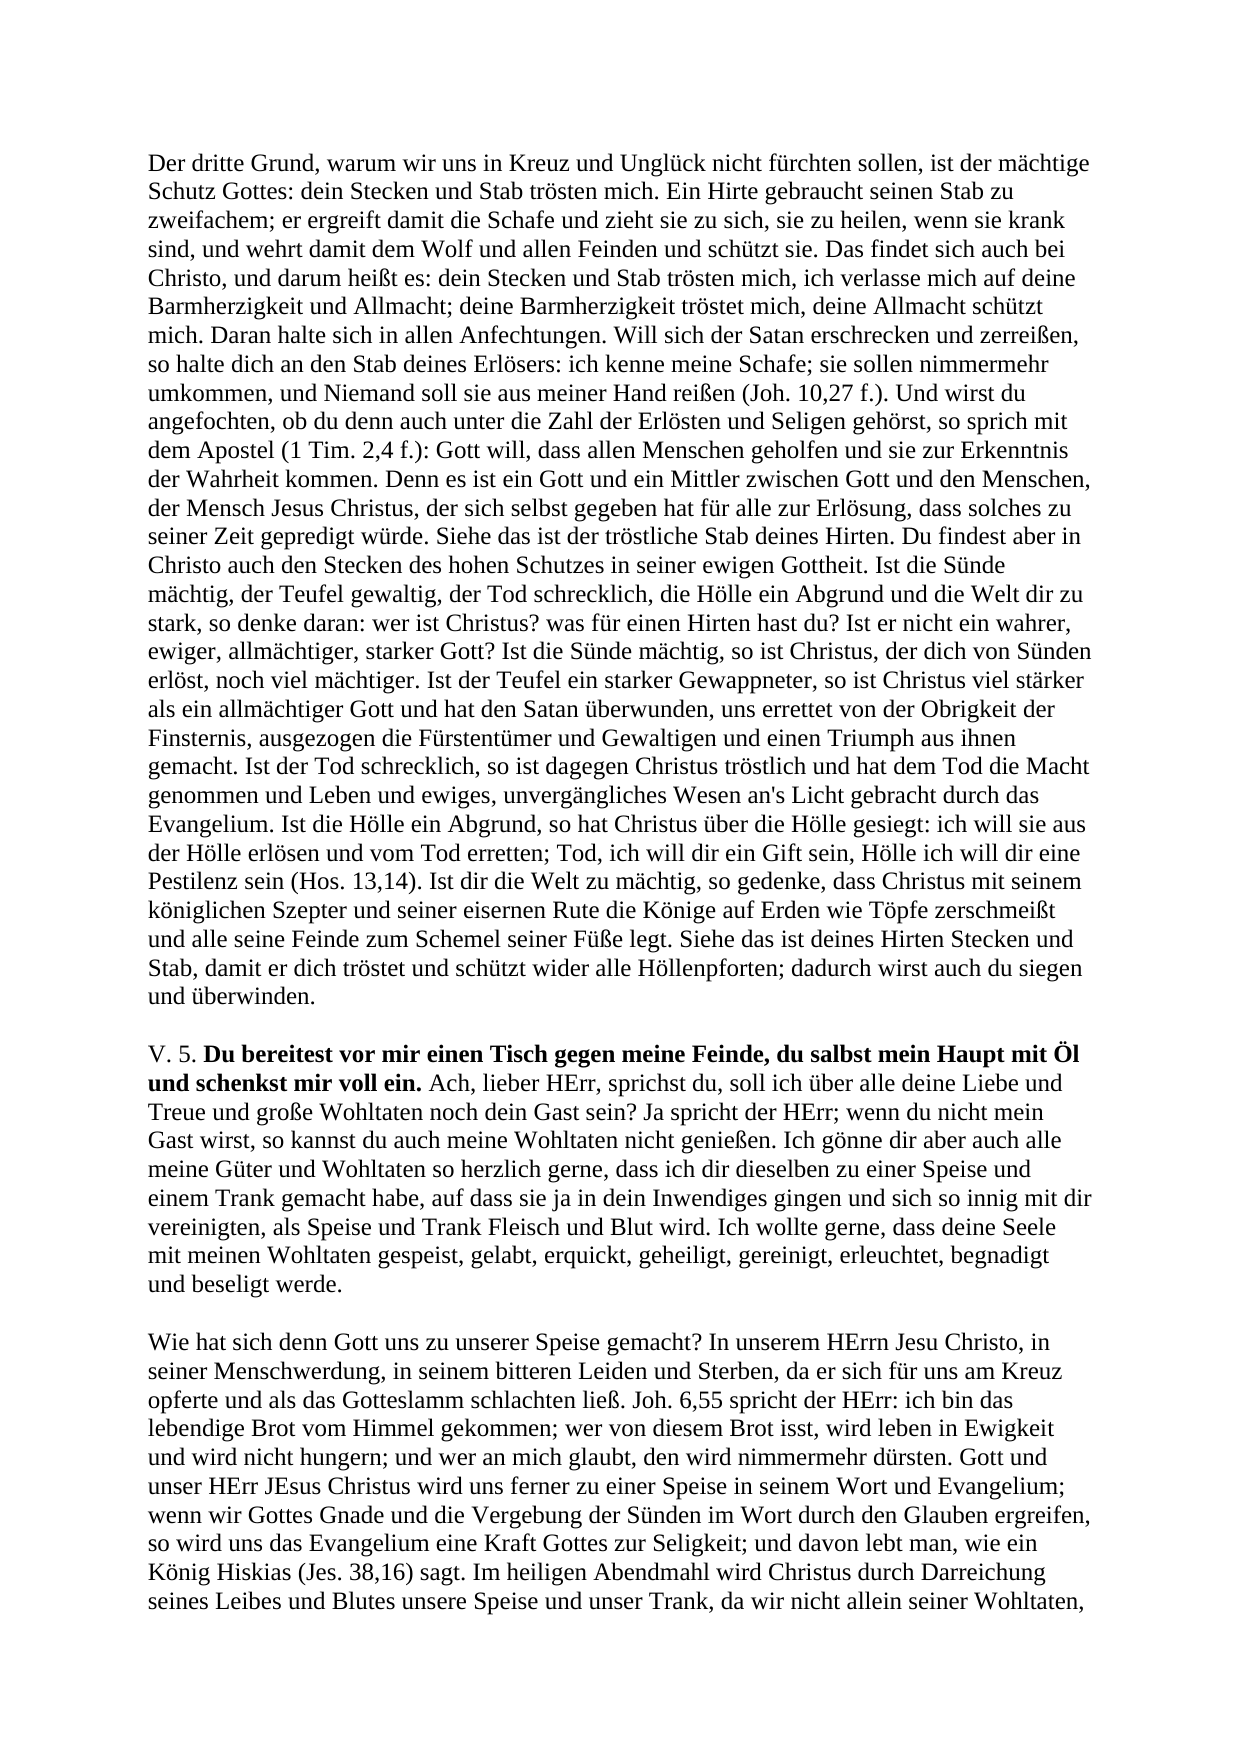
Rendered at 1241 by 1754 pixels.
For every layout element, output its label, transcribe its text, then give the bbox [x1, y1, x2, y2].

text V. 5. Du bereitest vor mir einen Tisch gegen meine Feinde, du salbst mein Haupt mit Öl und schenkst mir voll ein. Ach, lieber HErr, sprichst du, soll ich über alle deine Liebe und Treue und große Wohltaten noch dein Gast sein? Ja spricht der HErr; wenn du nicht mein Gast wirst, so kannst du auch meine Wohltaten nicht genießen. Ich gönne dir aber auch alle meine Güter und Wohltaten so herzlich gerne, dass ich dir dieselben zu einer Speise und einem Trank gemacht habe, auf dass sie ja in dein Inwendiges gingen und sich so innig mit dir vereinigten, als Speise und Trank Fleisch und Blut wird. Ich wollte gerne, dass deine Seele mit meinen Wohltaten gespeist, gelabt, erquickt, geheiligt, gereinigt, erleuchtet, begnadigt und beseligt werde. [148, 1039, 1093, 1298]
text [148, 1327, 1093, 1615]
text Der dritte Grund, warum wir uns in Kreuz und Unglück nicht fürchten sollen, ist der mächtige Schutz Gottes: dein Stecken und Stab trösten mich. Ein Hirte gebraucht seinen Stab zu zweifachem; er ergreift damit die Schafe und zieht sie zu sich, sie zu heilen, wenn sie krank sind, und wehrt damit dem Wolf und allen Feinden und schützt sie. Das findet sich auch bei Christo, und darum heißt es: dein Stecken und Stab trösten mich, ich verlasse mich auf deine Barmherzigkeit und Allmacht; deine Barmherzigkeit tröstet mich, deine Allmacht schützt mich. Daran halte sich in allen Anfechtungen. Will sich der Satan erschrecken und zerreißen, so halte dich an den Stab deines Erlösers: ich kenne meine Schafe; sie sollen nimmermehr umkommen, und Niemand soll sie aus meiner Hand reißen (Joh. 10,27 f.). Und wirst du angefochten, ob du denn auch unter die Zahl der Erlösten und Seligen gehörst, so sprich mit dem Apostel (1 Tim. 2,4 f.): Gott will, dass allen Menschen geholfen und sie zur Erkenntnis der Wahrheit kommen. Denn es ist ein Gott und ein Mittler zwischen Gott und den Menschen, der Mensch Jesus Christus, der sich selbst gegeben hat für alle zur Erlösung, dass solches zu seiner Zeit gepredigt würde. Siehe das ist der tröstliche Stab deines Hirten. Du findest aber in Christo auch den Stecken des hohen Schutzes in seiner ewigen Gottheit. Ist die Sünde mächtig, der Teufel gewaltig, der Tod schrecklich, die Hölle ein Abgrund und die Welt dir zu stark, so denke daran: wer ist Christus? was für einen Hirten hast du? Ist er nicht ein wahrer, ewiger, allmächtiger, starker Gott? Ist die Sünde mächtig, so ist Christus, der dich von Sünden erlöst, noch viel mächtiger. Ist der Teufel ein starker Gewappneter, so ist Christus viel stärker als ein allmächtiger Gott und hat den Satan überwunden, uns errettet von der Obrigkeit der Finsternis, ausgezogen die Fürstentümer und Gewaltigen und einen Triumph aus ihnen gemacht. Ist der Tod schrecklich, so ist dagegen Christus tröstlich und hat dem Tod die Macht genommen und Leben und ewiges, unvergängliches Wesen an's Licht gebracht durch das Evangelium. Ist die Hölle ein Abgrund, so hat Christus über die Hölle gesiegt: ich will sie aus der Hölle erlösen und vom Tod erretten; Tod, ich will dir ein Gift sein, Hölle ich will dir eine Pestilenz sein (Hos. 13,14). Ist dir die Welt zu mächtig, so gedenke, dass Christus mit seinem königlichen Szepter und seiner eisernen Rute die Könige auf Erden wie Töpfe zerschmeißt und alle seine Feinde zum Schemel seiner Füße legt. Siehe das ist deines Hirten Stecken und Stab, damit er dich tröstet und schützt wider alle Höllenpforten; dadurch wirst auch du siegen und überwinden. [148, 148, 1093, 1010]
